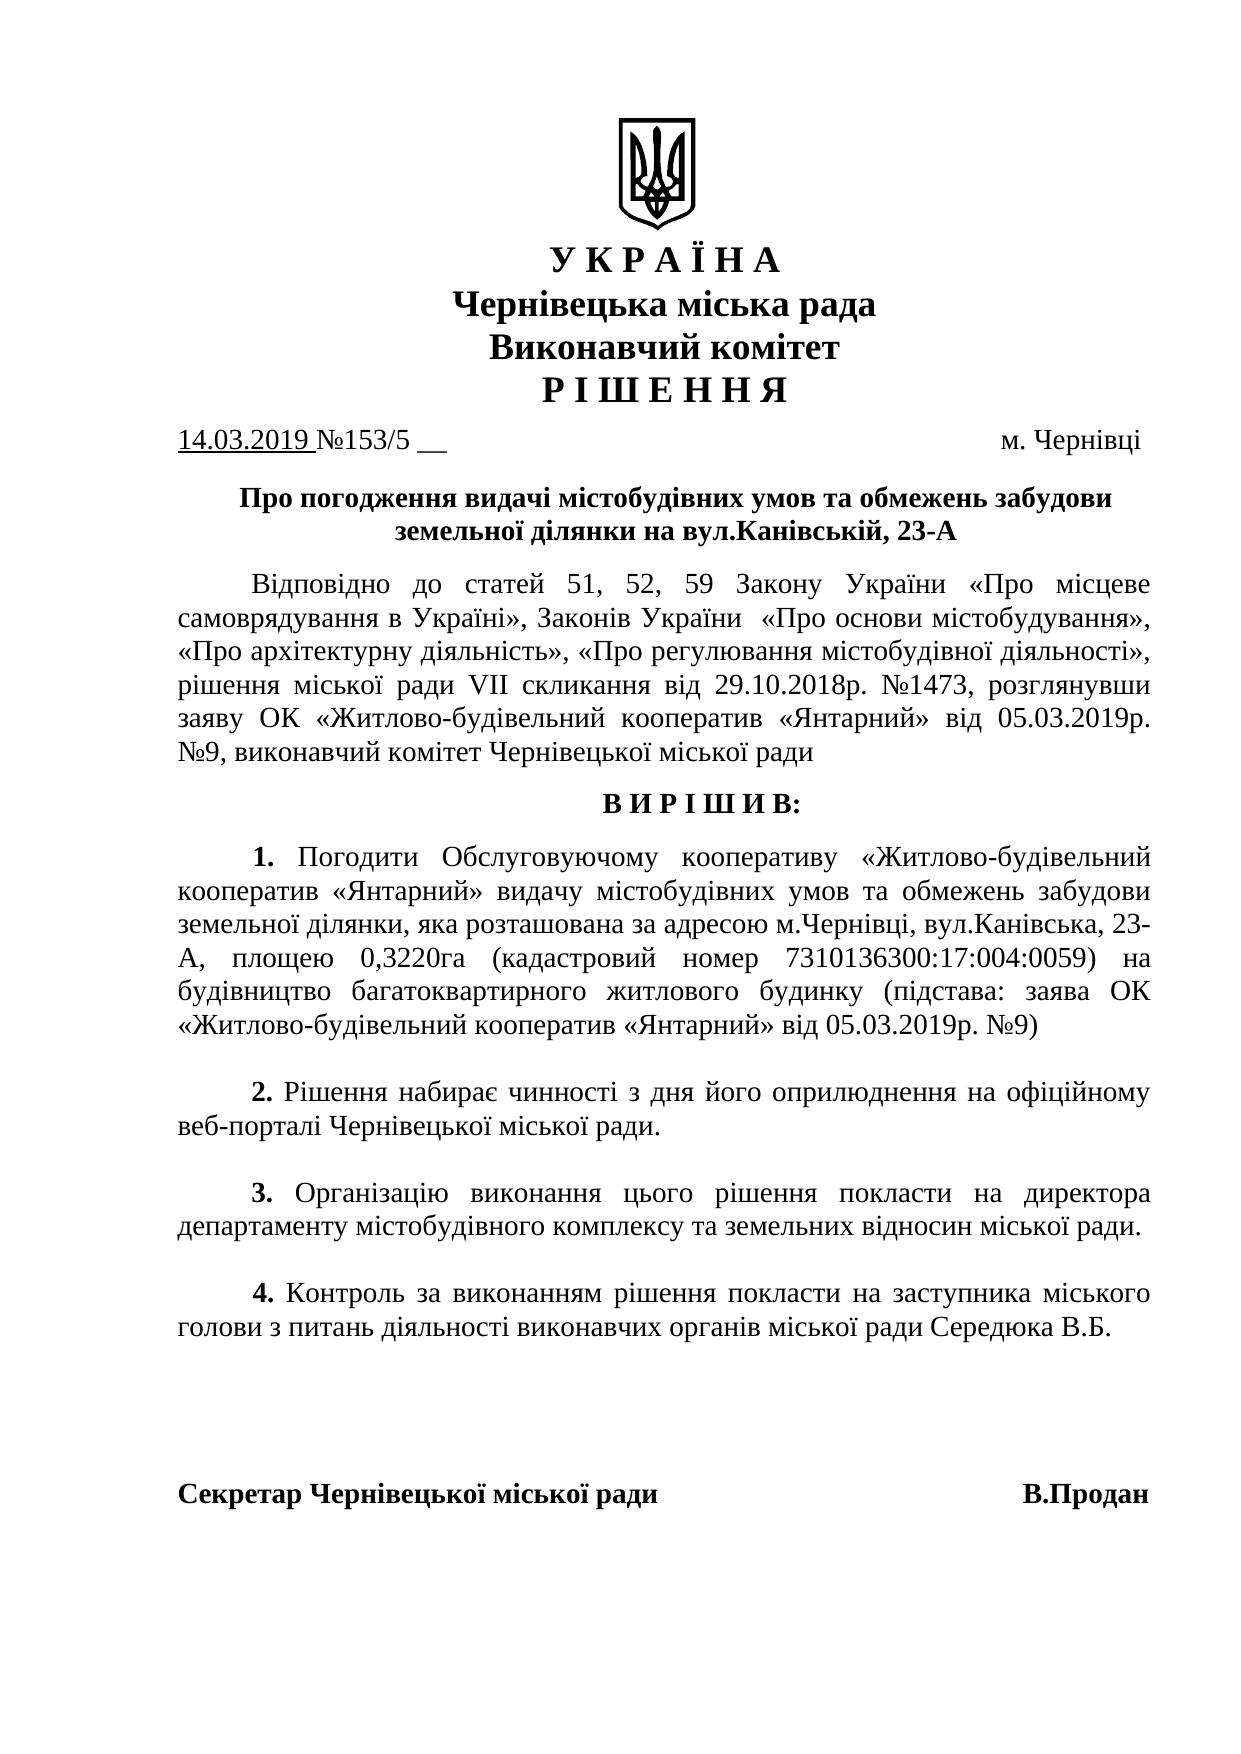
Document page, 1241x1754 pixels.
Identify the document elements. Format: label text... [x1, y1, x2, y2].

text 2. Рішення набирає чинності з дня його оприлюднення на офіційному веб-порталі Чернівецької міської ради. [177, 1074, 1152, 1141]
text 14.03.2019 №153/5 __ м. Чернівці [177, 422, 1152, 456]
text Р І Ш Е Н Н Я [177, 367, 1152, 410]
text У к р а ї н а [177, 238, 1152, 281]
text 3. Організацію виконання цього рішення покласти на директора департаменту містобудівного комплексу та земельних відносин міської ради. [177, 1175, 1152, 1242]
text Секретар Чернівецької міської ради В.Продан [177, 1477, 1152, 1510]
text Відповідно до статей 51, 52, 59 Закону України «Про місцеве самоврядування в Україні», Законів України «Про основи містобудування», «Про архітектурну діяльність», «Про регулювання містобудівної діяльності», рішення міської ради VII скликання від 29.10.2018р. №1473, розглянувши заяву ОК «Житлово-будівельний кооператив «Янтарний» від 05.03.2019р. №9, виконавчий комітет Чернівецької міської ради [177, 566, 1152, 767]
text Виконавчий комітет [177, 324, 1152, 367]
text В И Р І Ш И В: [177, 787, 1152, 820]
table_header Про погодження видачі містобудівних умов та обмежень забудови земельної ділянки на вул.Канівській, 23-А [189, 480, 1163, 566]
text 1. Погодити Обслуговуючому кооперативу «Житлово-будівельний кооператив «Янтарний» видачу містобудівних умов та обмежень забудови земельної ділянки, яка розташована за адресою м.Чернівці, вул.Канівська, 23-А, площею 0,3220га (кадастровий номер 7310136300:17:004:0059) на будівництво багатоквартирного житлового будинку (підстава: заява ОК «Житлово-будівельний кооператив «Янтарний» від 05.03.2019р. №9) [177, 839, 1152, 1041]
text Чернівецька міська рада [177, 281, 1152, 324]
text 4. Контроль за виконанням рішення покласти на заступника міського голови з питань діяльності виконавчих органів міської ради Середюка В.Б. [177, 1275, 1152, 1342]
